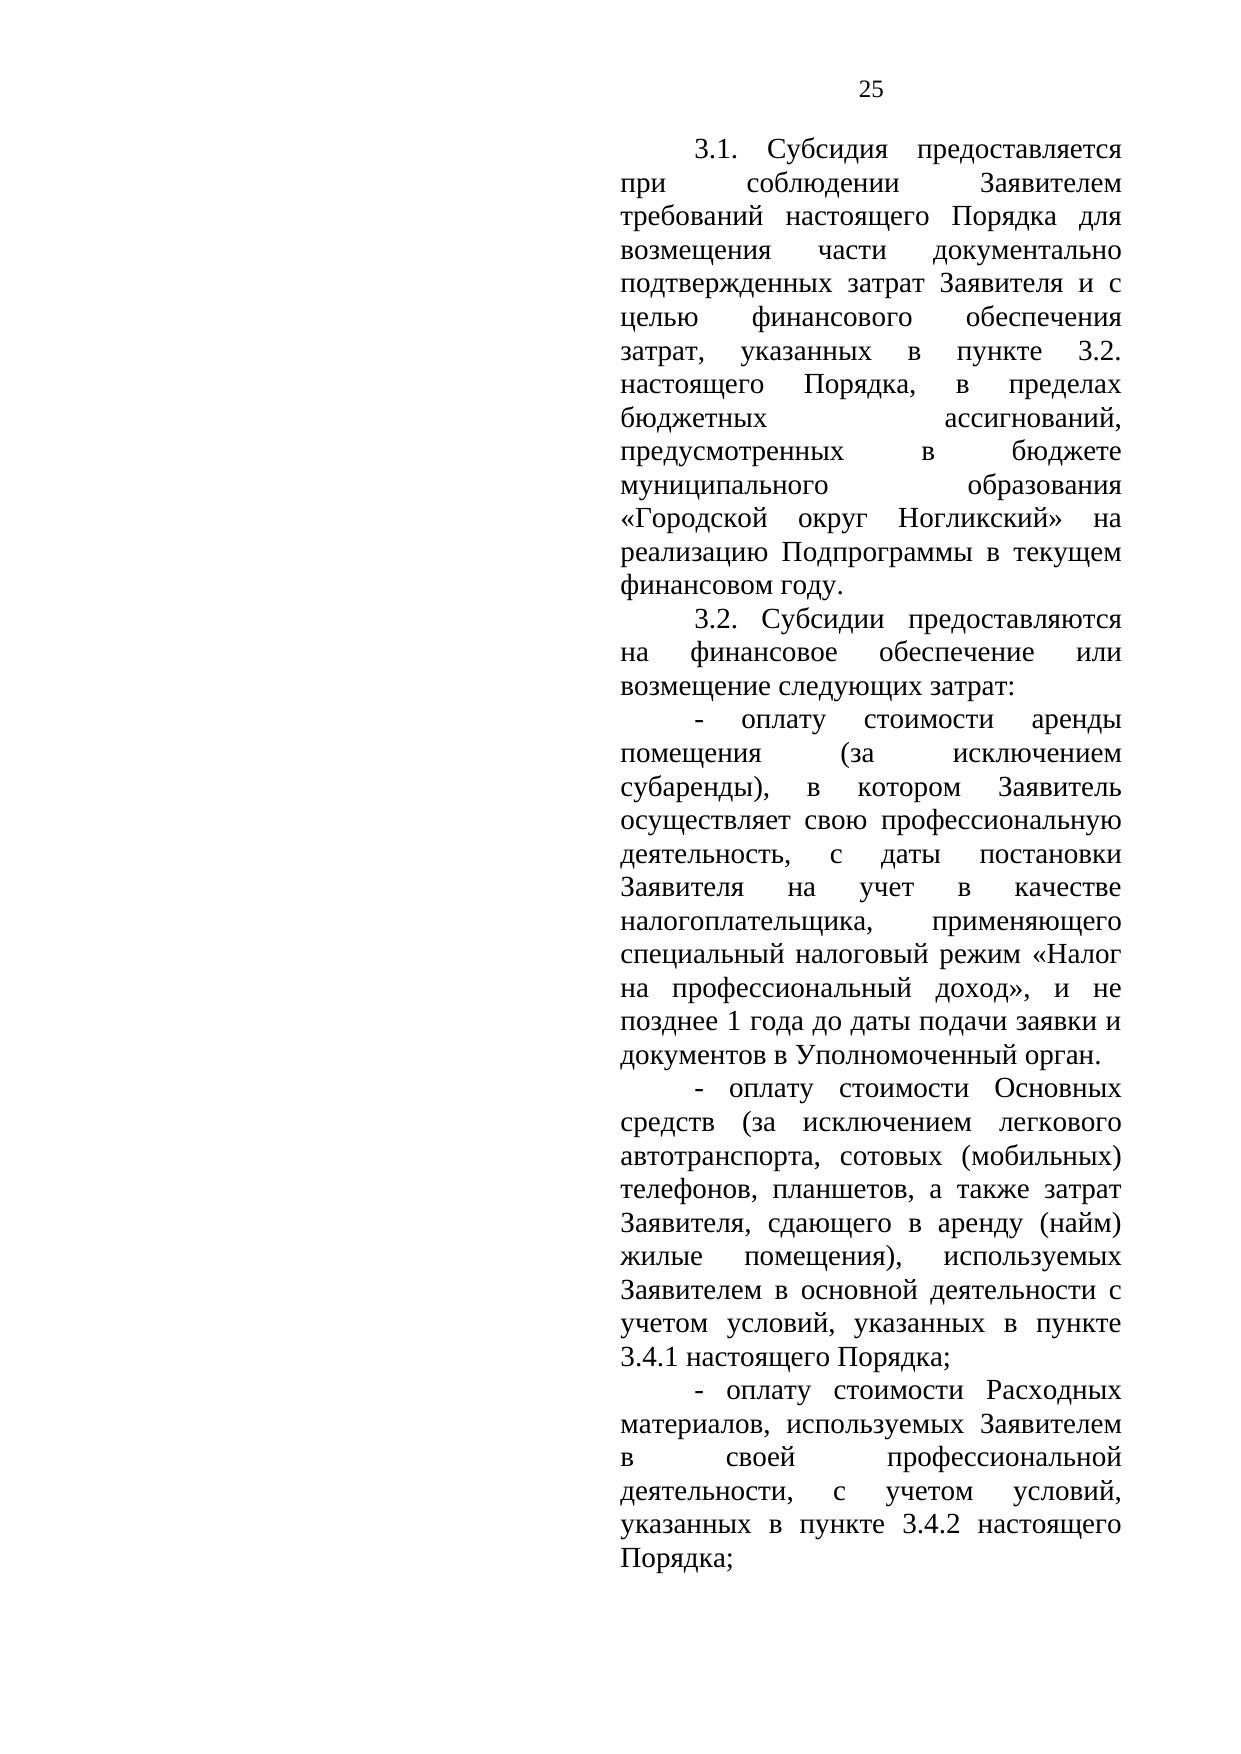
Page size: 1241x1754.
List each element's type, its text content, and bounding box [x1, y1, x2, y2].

text 3.1. Субсидия предоставляется при соблюдении Заявителем требований настоящего Порядка для возмещения части документально подтвержденных затрат Заявителя и с целью финансового обеспечения затрат, указанных в пункте 3.2. настоящего Порядка, в пределах бюджетных ассигнований, предусмотренных в бюджете муниципального образования «Городской округ Ногликский» на реализацию Подпрограммы в текущем финансовом году. [620, 131, 1122, 601]
text - оплату стоимости аренды помещения (за исключением субаренды), в котором Заявитель осуществляет свою профессиональную деятельность, с даты постановки Заявителя на учет в качестве налогоплательщика, применяющего специальный налоговый режим «Налог на профессиональный доход», и не позднее 1 года до даты подачи заявки и документов в Уполномоченный орган. [620, 702, 1122, 1071]
text - оплату стоимости Основных средств (за исключением легкового автотранспорта, сотовых (мобильных) телефонов, планшетов, а также затрат Заявителя, сдающего в аренду (найм) жилые помещения), используемых Заявителем в основной деятельности с учетом условий, указанных в пункте 3.4.1 настоящего Порядка; [620, 1071, 1122, 1372]
text - оплату стоимости Расходных материалов, используемых Заявителем в своей профессиональной деятельности, с учетом условий, указанных в пункте 3.4.2 настоящего Порядка; [620, 1372, 1122, 1574]
text 3.2. Субсидии предоставляются на финансовое обеспечение или возмещение следующих затрат: [620, 601, 1122, 702]
